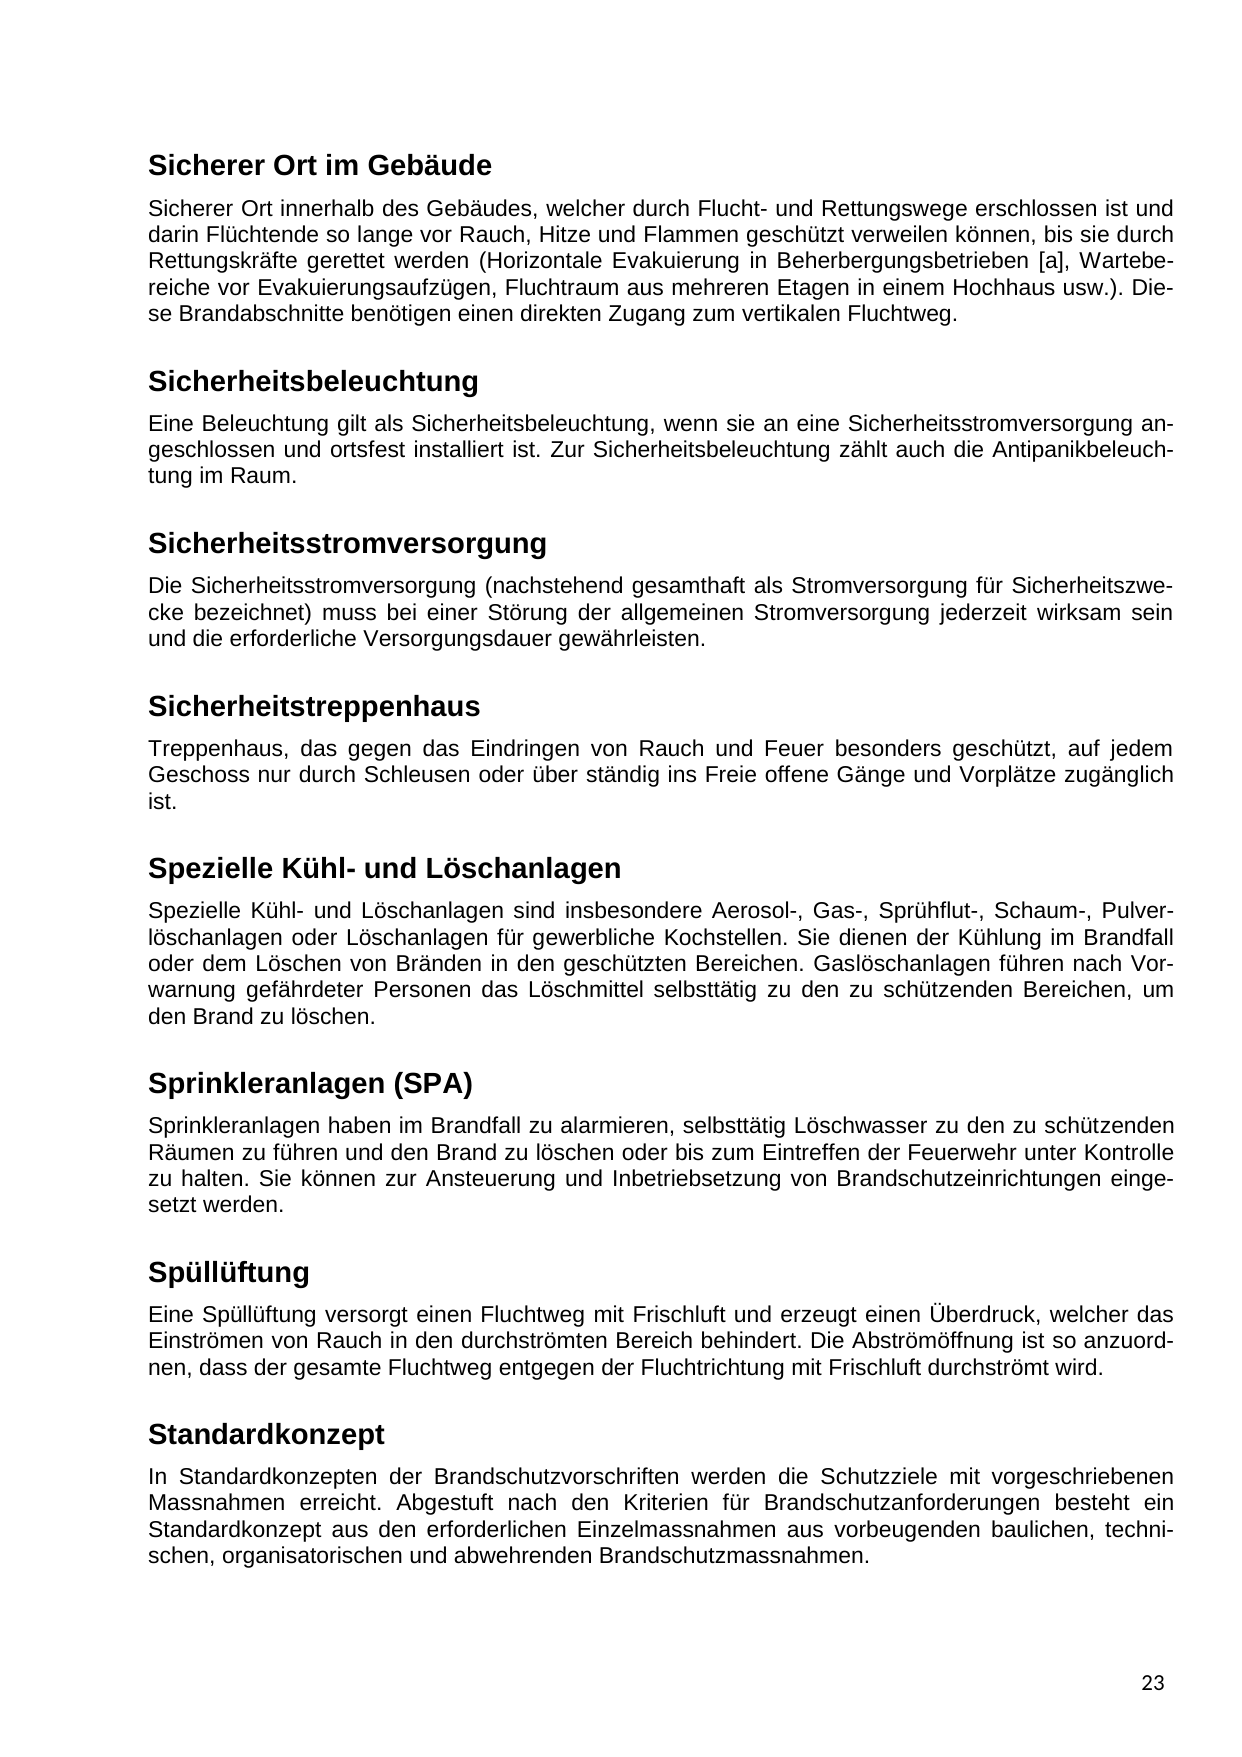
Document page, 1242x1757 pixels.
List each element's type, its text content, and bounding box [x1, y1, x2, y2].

text Sprinkleranlagen haben im Brandfall zu alarmieren, selbsttätig Löschwasser zu den zu schützenden Räumen zu führen und den Brand zu löschen oder bis zum Eintreffen der Feuerwehr unter Kontrolle zu halten. Sie können zur Ansteuerung und Inbetriebsetzung von Brandschutzeinrichtungen einge- setzt werden. [148, 1113, 1174, 1217]
text Spezielle Kühl- und Löschanlagen sind insbesondere Aerosol-, Gas-, Sprühflut-, Schaum-, Pulver- löschanlagen oder Löschanlagen für gewerbliche Kochstellen. Sie dienen der Kühlung im Brandfall oder dem Löschen von Bränden in den geschützten Bereichen. Gaslöschanlagen führen nach Vor- warnung gefährdeter Personen das Löschmittel selbsttätig zu den zu schützenden Bereichen, um den Brand zu löschen. [148, 897, 1174, 1029]
text Sicherheitsstromversorgung [148, 526, 554, 559]
text In Standardkonzepten der Brandschutzvorschriften werden die Schutzziele mit vorgeschriebenen Massnahmen erreicht. Abgestuft nach den Kriterien für Brandschutzanforderungen besteht ein Standardkonzept aus den erforderlichen Einzelmassnahmen aus vorbeugenden baulichen, techni- schen, organisatorischen und abwehrenden Brandschutzmassnahmen. [148, 1463, 1174, 1568]
text Standardkonzept [148, 1417, 392, 1451]
text Sicherer Ort im Gebäude [148, 148, 499, 182]
text Die Sicherheitsstromversorgung (nachstehend gesamthaft als Stromversorgung für Sicherheitszwe- cke bezeichnet) muss bei einer Störung der allgemeinen Stromversorgung jederzeit wirksam sein und die erforderliche Versorgungsdauer gewährleisten. [148, 573, 1173, 652]
text Treppenhaus, das gegen das Eindringen von Rauch und Feuer besonders geschützt, auf jedem Geschoss nur durch Schleusen oder über ständig ins Freie offene Gänge und Vorplätze zugänglich ist. [148, 735, 1174, 814]
text Sicherer Ort innerhalb des Gebäudes, welcher durch Flucht- und Rettungswege erschlossen ist und darin Flüchtende so lange vor Rauch, Hitze und Flammen geschützt verweilen können, bis sie durch Rettungskräfte gerettet werden (Horizontale Evakuierung in Beherbergungsbetrieben [a], Wartebe- reiche vor Evakuierungsaufzügen, Fluchtraum aus mehreren Etagen in einem Hochhaus usw.). Die- se Brandabschnitte benötigen einen direkten Zugang zum vertikalen Fluchtweg. [148, 194, 1174, 326]
text Sicherheitstreppenhaus [148, 689, 488, 722]
text Eine Spüllüftung versorgt einen Fluchtweg mit Frischluft und erzeugt einen Überdruck, welcher das Einströmen von Rauch in den durchströmten Bereich behindert. Die Abströmöffnung ist so anzuord- nen, dass der gesamte Fluchtweg entgegen der Fluchtrichtung mit Frischluft durchströmt wird. [148, 1301, 1174, 1380]
text Spezielle Kühl- und Löschanlagen [148, 851, 629, 885]
text Sicherheitsbeleuchtung [148, 364, 486, 397]
text Eine Beleuchtung gilt als Sicherheitsbeleuchtung, wenn sie an eine Sicherheitsstromversorgung an- geschlossen und ortsfest installiert ist. Zur Sicherheitsbeleuchtung zählt auch die Antipanikbeleuch- tung im Raum. [148, 410, 1174, 489]
text Spüllüftung [148, 1255, 318, 1288]
text Sprinkleranlagen (SPA) [148, 1066, 477, 1100]
